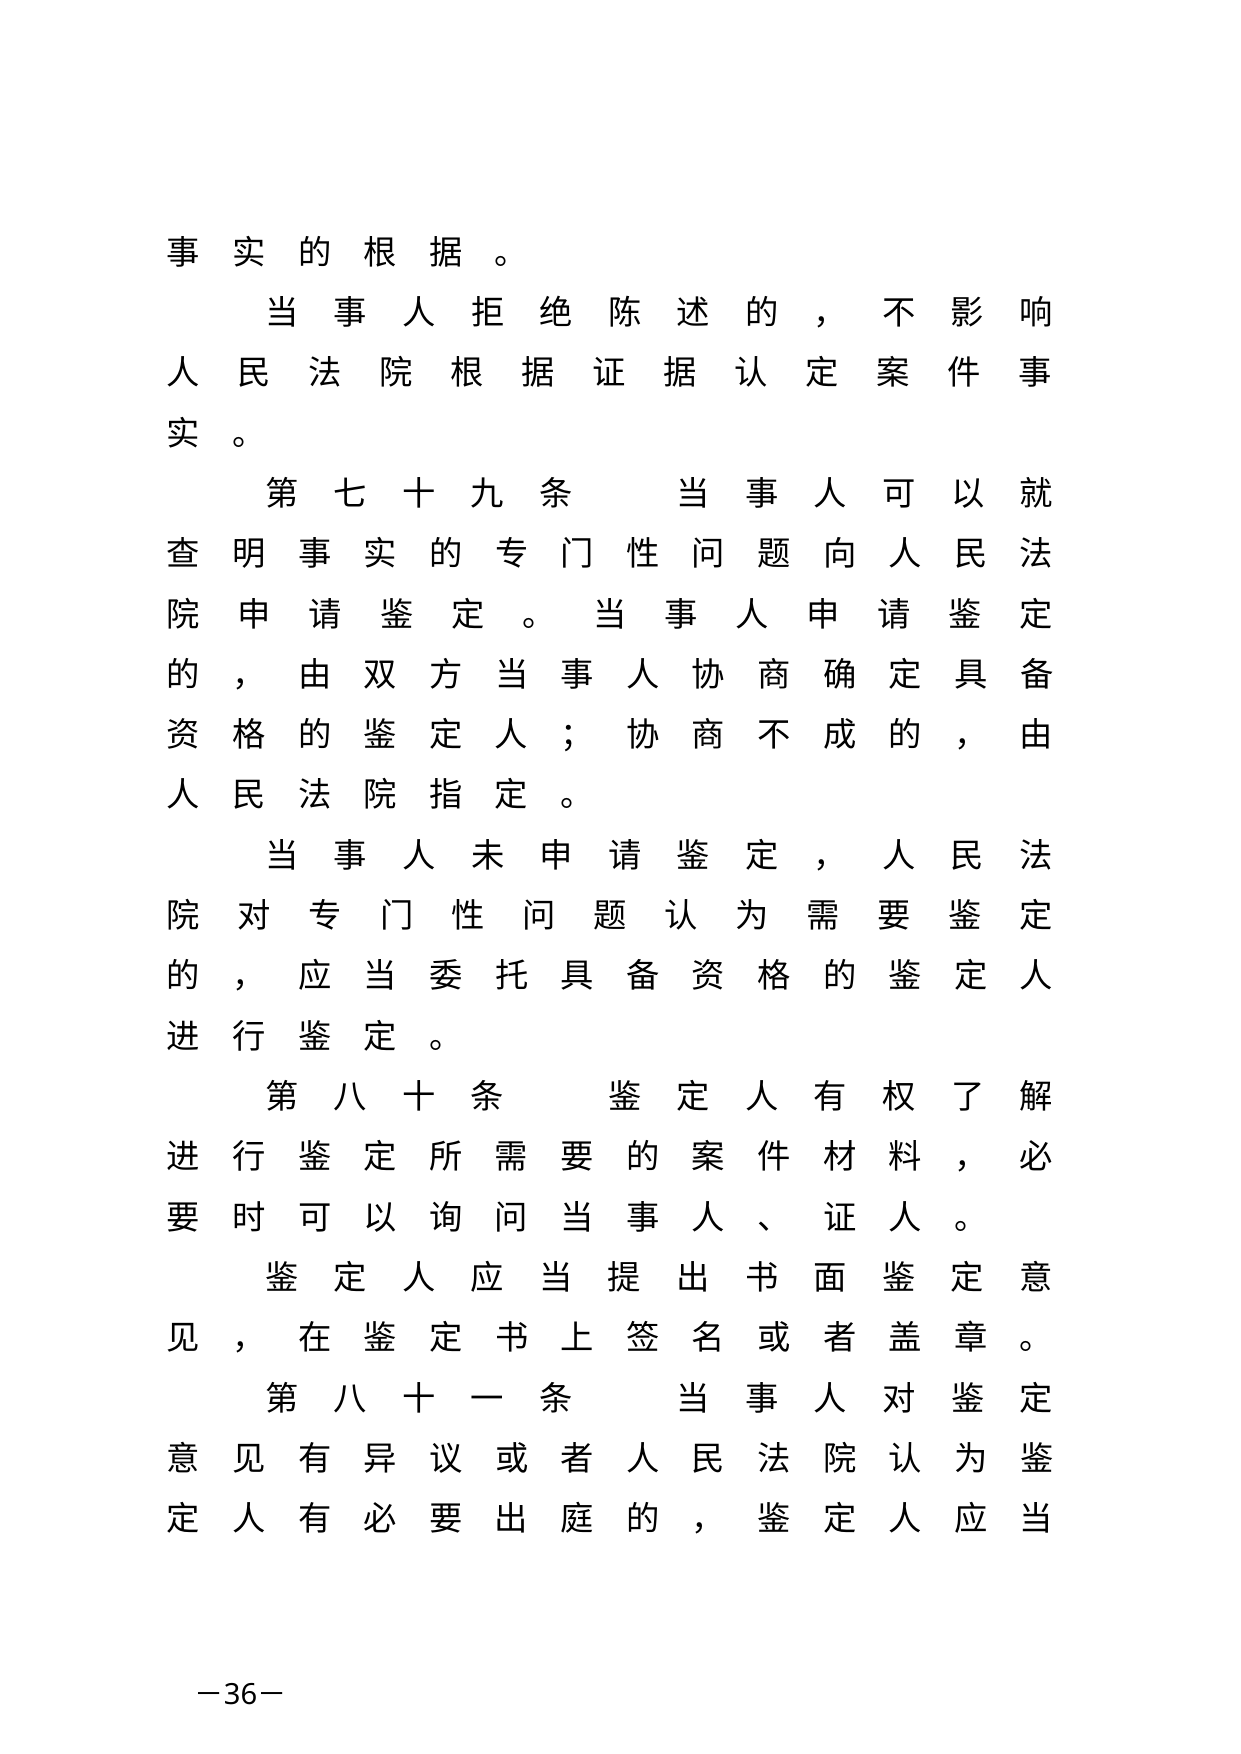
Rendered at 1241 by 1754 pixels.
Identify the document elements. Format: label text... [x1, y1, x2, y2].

text 鉴定人应当提出书面鉴定意见，在鉴定书上签名或者盖章。 [167, 1245, 1085, 1365]
text 当事人未申请鉴定，人民法院对专门性问题认为需要鉴定的，应当委托具备资格的鉴定人进行鉴定。 [167, 822, 1085, 1064]
text 当事人拒绝陈述的，不影响人民法院根据证据认定案件事实。 [167, 280, 1085, 461]
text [167, 1365, 1085, 1546]
text 第八十条 鉴定人有权了解进行鉴定所需要的案件材料，必要时可以询问当事人、证人。 [167, 1064, 1085, 1245]
text 第七十九条 当事人可以就查明事实的专门性问题向人民法院申请鉴定。当事人申请鉴定的，由双方当事人协商确定具备资格的鉴定人；协商不成的，由人民法院指定。 [167, 461, 1085, 822]
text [167, 219, 1085, 280]
